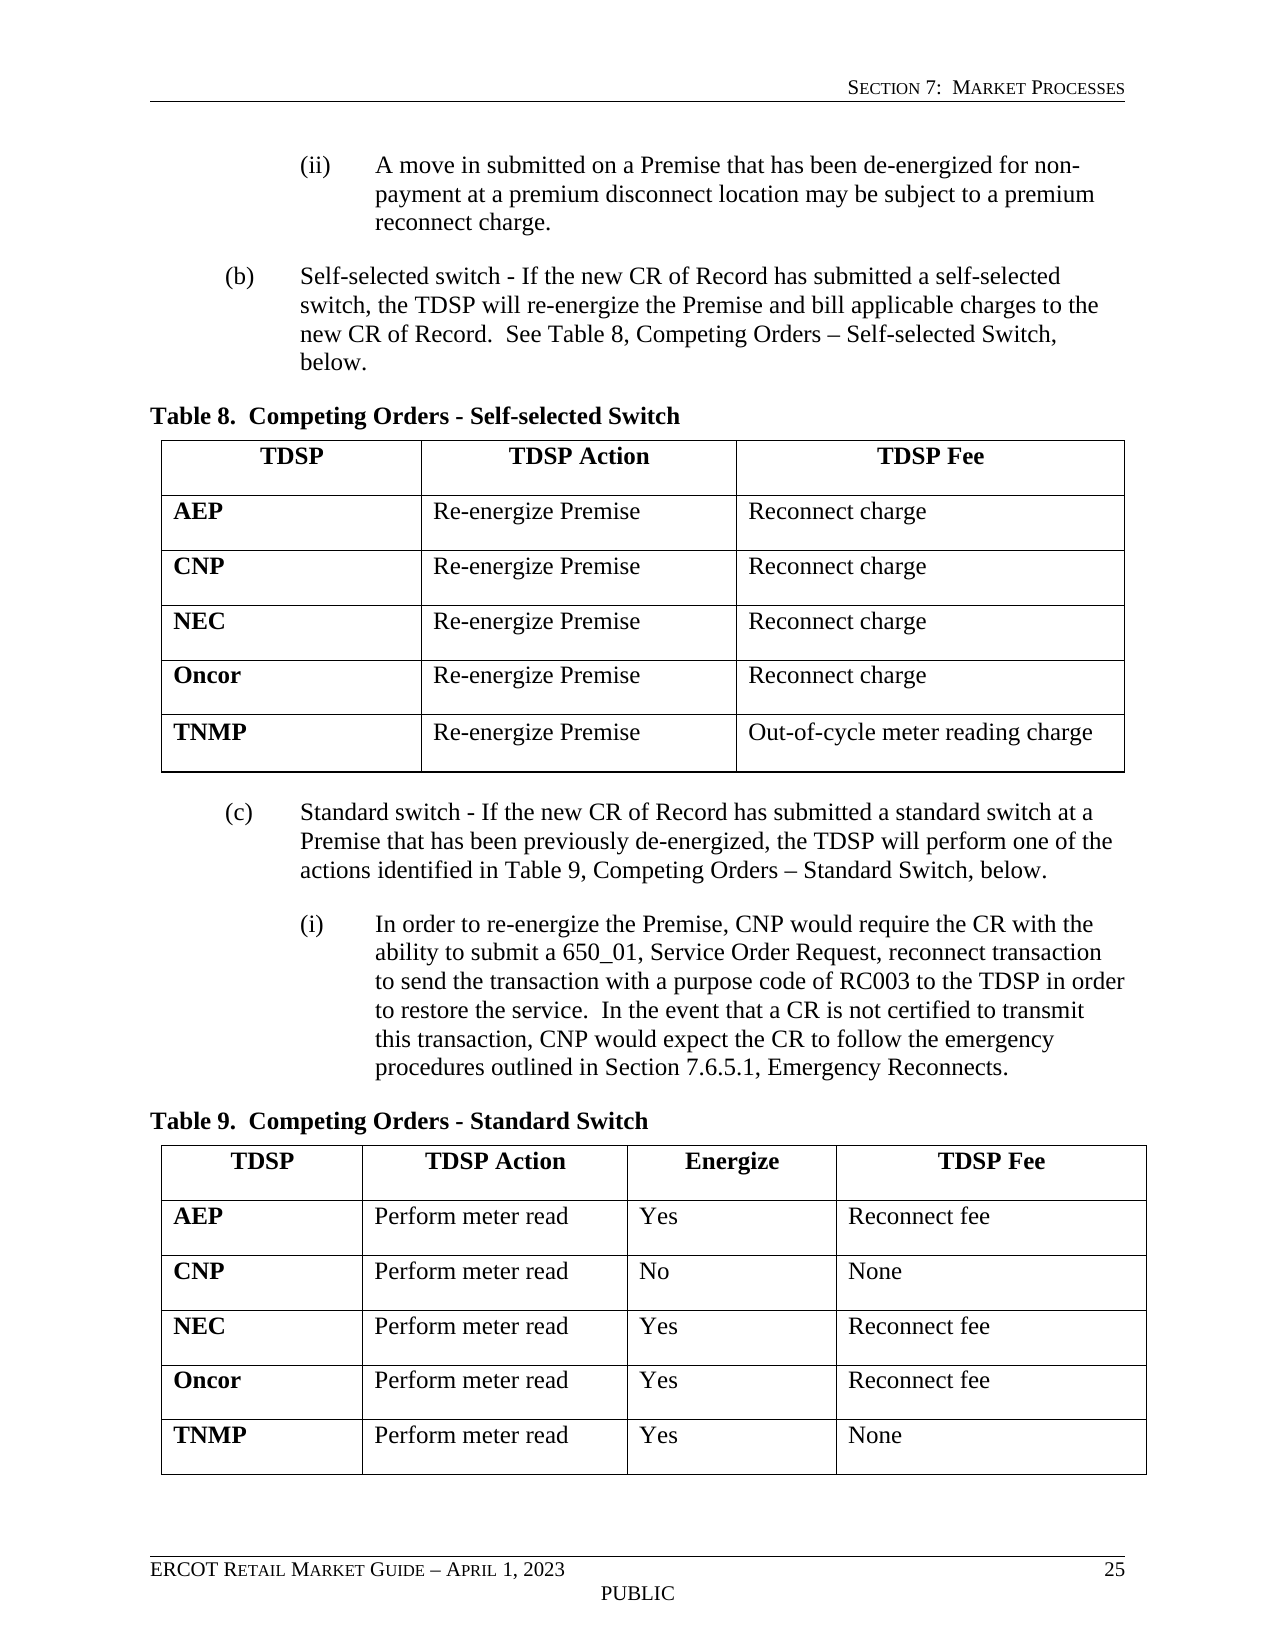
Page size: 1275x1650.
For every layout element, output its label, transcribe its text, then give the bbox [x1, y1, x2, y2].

table_cell AEP [162, 496, 421, 550]
table_cell Reconnect charge [737, 606, 1124, 659]
table_cell Perform meter read [363, 1311, 627, 1364]
table_cell Re-energize Premise [422, 496, 736, 550]
table_cell Perform meter read [363, 1256, 627, 1310]
table_cell TNMP [162, 715, 421, 771]
table_cell NEC [162, 606, 421, 659]
table_header TDSP Fee [737, 441, 1124, 495]
list (ii) A move in submitted on a Premise that has been de-energized for non-payment at a premium disconnect location may be subject to a premium reconnect charge. [300, 150, 1125, 236]
table_cell Re-energize Premise [422, 715, 736, 771]
table_cell CNP [162, 551, 421, 605]
text Table 8. Competing Orders - Self-selected Switch [150, 401, 1125, 430]
table_header TDSP [162, 441, 421, 495]
table_header TDSP Action [422, 441, 736, 495]
table_cell AEP [162, 1201, 362, 1255]
table_cell TNMP [162, 1420, 362, 1474]
table_header TDSP Fee [837, 1146, 1146, 1200]
table_cell Yes [628, 1311, 836, 1364]
table_cell Oncor [162, 1366, 362, 1419]
table_cell Reconnect charge [737, 551, 1124, 605]
table_cell No [628, 1256, 836, 1310]
table_cell Reconnect fee [837, 1366, 1146, 1419]
table_cell Reconnect fee [837, 1201, 1146, 1255]
table_cell Reconnect charge [737, 661, 1124, 714]
list (b) Self-selected switch - If the new CR of Record has submitted a self-selected switch, the TDSP will re-energize the Premise and bill applicable charges to the new CR of Record. See Table 8, Competing Orders – Self-selected Switch, below. [225, 261, 1125, 376]
list (i) In order to re-energize the Premise, CNP would require the CR with the ability to submit a 650_01, Service Order Request, reconnect transaction to send the transaction with a purpose code of RC003 to the TDSP in order to restore the service. In the event that a CR is not certified to transmit this transaction, CNP would expect the CR to follow the emergency procedures outlined in Section 7.6.5.1, Emergency Reconnects. [300, 909, 1125, 1081]
table_header TDSP Action [363, 1146, 627, 1200]
table_cell Re-energize Premise [422, 661, 736, 714]
table_header Energize [628, 1146, 836, 1200]
table_cell Oncor [162, 661, 421, 714]
text Table 9. Competing Orders - Standard Switch [150, 1106, 1125, 1135]
table_cell CNP [162, 1256, 362, 1310]
table_cell Re-energize Premise [422, 551, 736, 605]
table_cell Re-energize Premise [422, 606, 736, 659]
table_cell Perform meter read [363, 1366, 627, 1419]
table_cell NEC [162, 1311, 362, 1364]
table_cell Out-of-cycle meter reading charge [737, 715, 1124, 771]
table_cell None [837, 1420, 1146, 1474]
table_cell Reconnect fee [837, 1311, 1146, 1364]
table_cell Perform meter read [363, 1201, 627, 1255]
table_header TDSP [162, 1146, 362, 1200]
table_cell Yes [628, 1366, 836, 1419]
table_cell Yes [628, 1201, 836, 1255]
table_cell Perform meter read [363, 1420, 627, 1474]
table_cell Yes [628, 1420, 836, 1474]
table_cell Reconnect charge [737, 496, 1124, 550]
list (c) Standard switch - If the new CR of Record has submitted a standard switch at a Premise that has been previously de-energized, the TDSP will perform one of the actions identified in Table 9, Competing Orders – Standard Switch, below. [225, 797, 1125, 884]
table_cell None [837, 1256, 1146, 1310]
